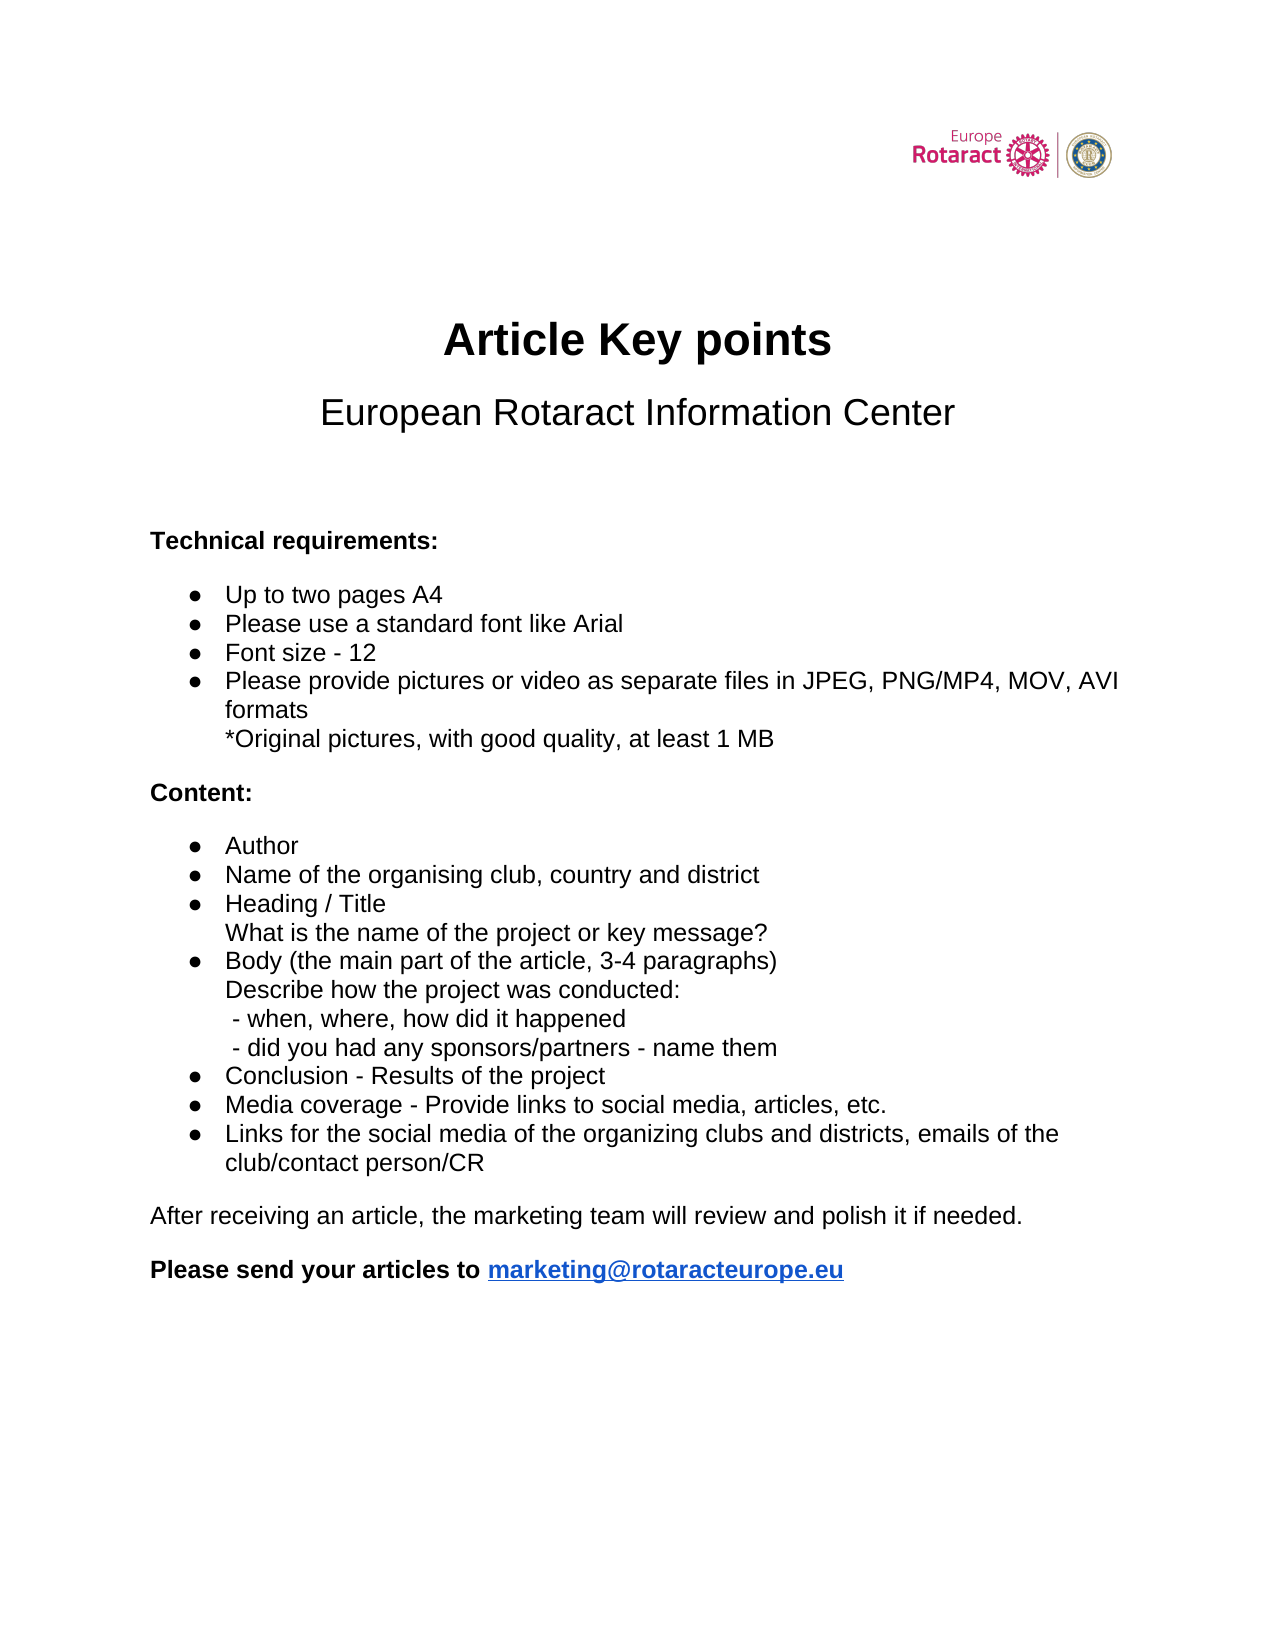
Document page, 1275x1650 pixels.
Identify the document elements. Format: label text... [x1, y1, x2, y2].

picture [900, 100, 1125, 211]
list Up to two pages A4 [187, 580, 1125, 609]
text Content: [150, 777, 1125, 806]
text Please send your articles to marketing@rotaracteurope.eu [150, 1255, 1125, 1284]
text Article Key points [150, 312, 1125, 365]
list Please use a standard font like Arial [187, 609, 1125, 637]
list Author [187, 831, 1125, 860]
list Heading / Title What is the name of the project or key message? [187, 889, 1125, 946]
text Technical requirements: [150, 526, 1125, 555]
list Font size - 12 [187, 637, 1125, 666]
list Conclusion - Results of the project [187, 1061, 1125, 1090]
list Please provide pictures or video as separate files in JPEG, PNG/MP4, MOV, AVI formats *Original pictures, with good quality, at least 1 MB [187, 666, 1125, 752]
list Body (the main part of the article, 3-4 paragraphs) Describe how the project was conducted: - when, where, how did it happened - did you had any sponsors/partners - name them [187, 946, 1125, 1061]
list Name of the organising club, country and district [187, 860, 1125, 889]
list Links for the social media of the organizing clubs and districts, emails of the club/contact person/CR [187, 1119, 1125, 1176]
text After receiving an article, the marketing team will review and polish it if needed. [150, 1201, 1125, 1230]
list Media coverage - Provide links to social media, articles, etc. [187, 1090, 1125, 1119]
text European Rotaract Information Center [150, 390, 1125, 433]
